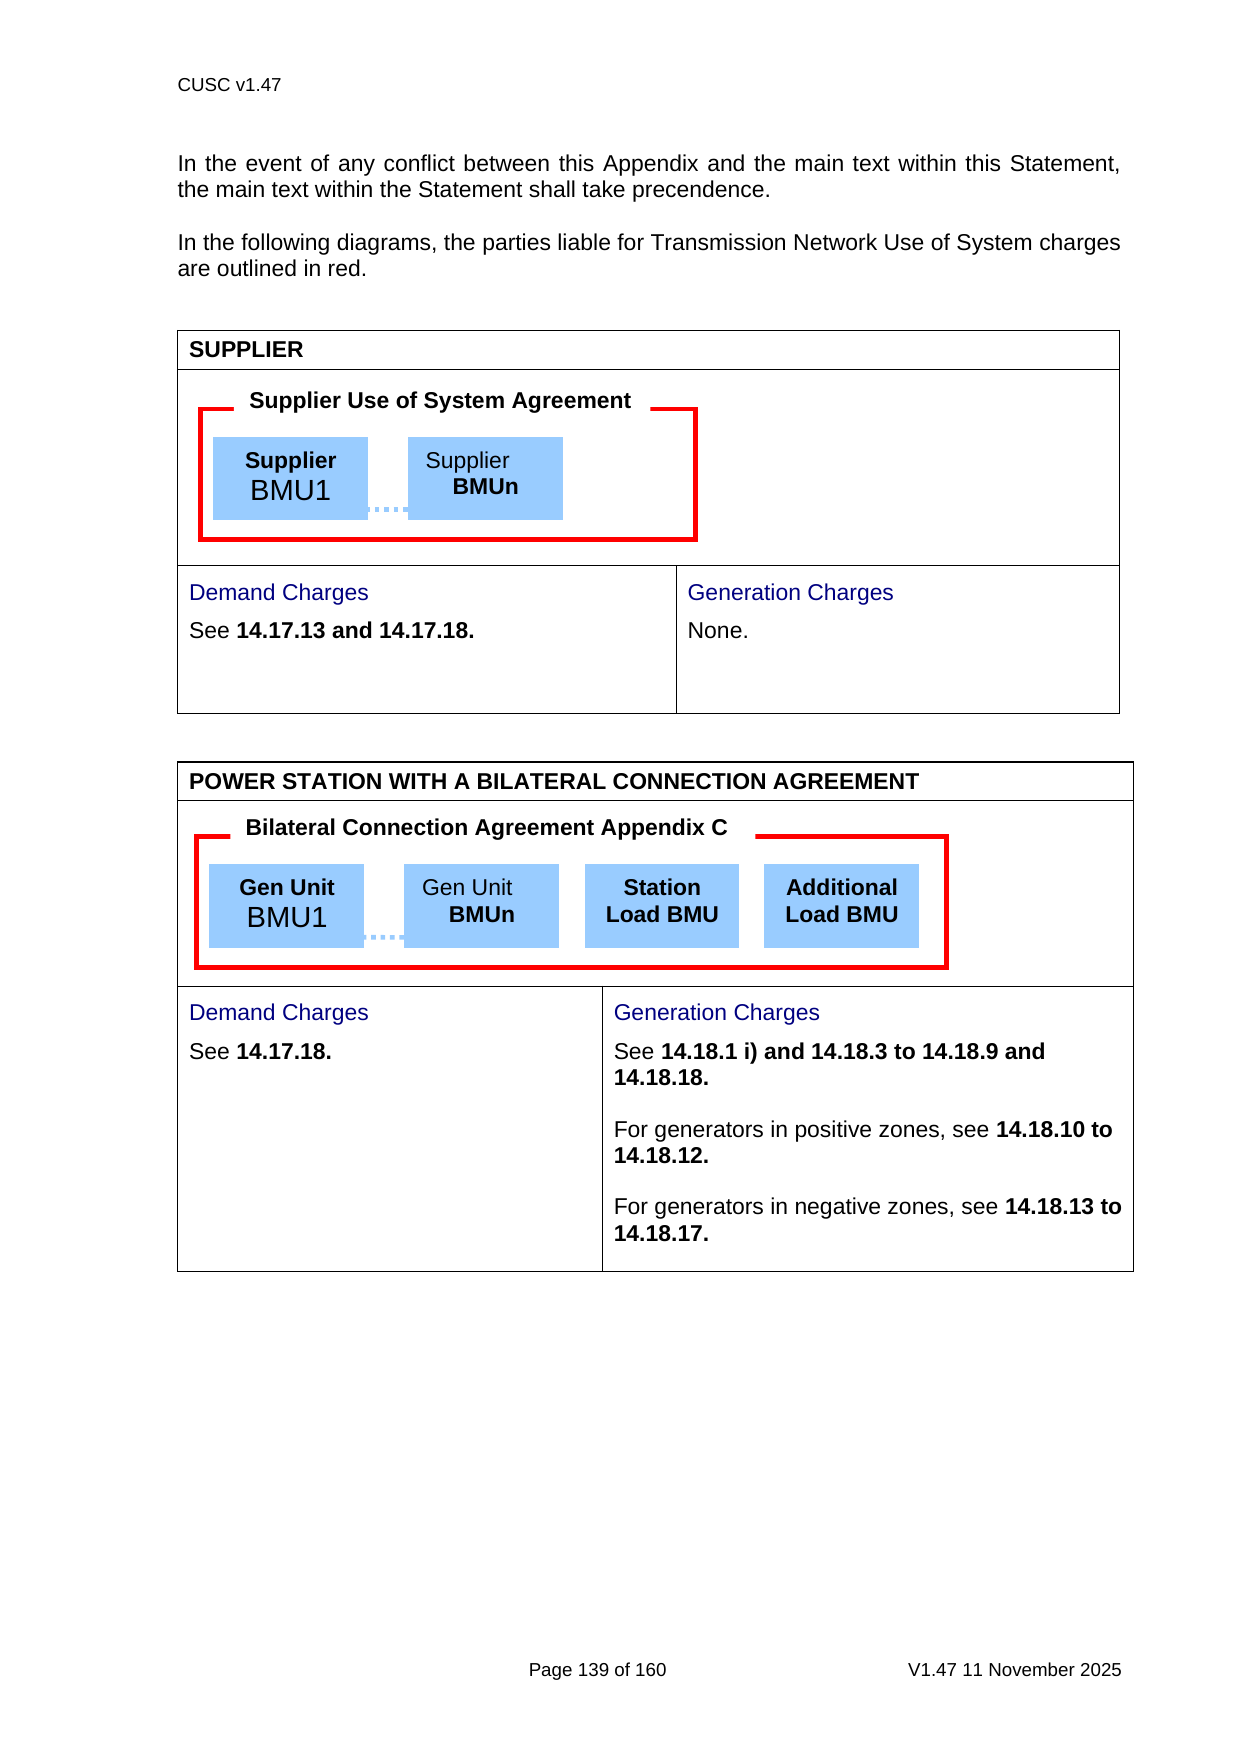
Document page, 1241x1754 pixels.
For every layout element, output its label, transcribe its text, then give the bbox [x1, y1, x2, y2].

text In the event of any conflict between this Appendix and the main text within this Statement, the main text within the Statement shall take precendence. [177, 150, 1121, 203]
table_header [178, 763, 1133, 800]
text In the following diagrams, the parties liable for Transmission Network Use of System charges are outlined in red. [177, 229, 1121, 282]
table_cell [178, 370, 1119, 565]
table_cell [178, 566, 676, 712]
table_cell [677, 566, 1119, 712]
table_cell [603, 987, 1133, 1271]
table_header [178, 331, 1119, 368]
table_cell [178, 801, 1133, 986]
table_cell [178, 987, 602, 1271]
